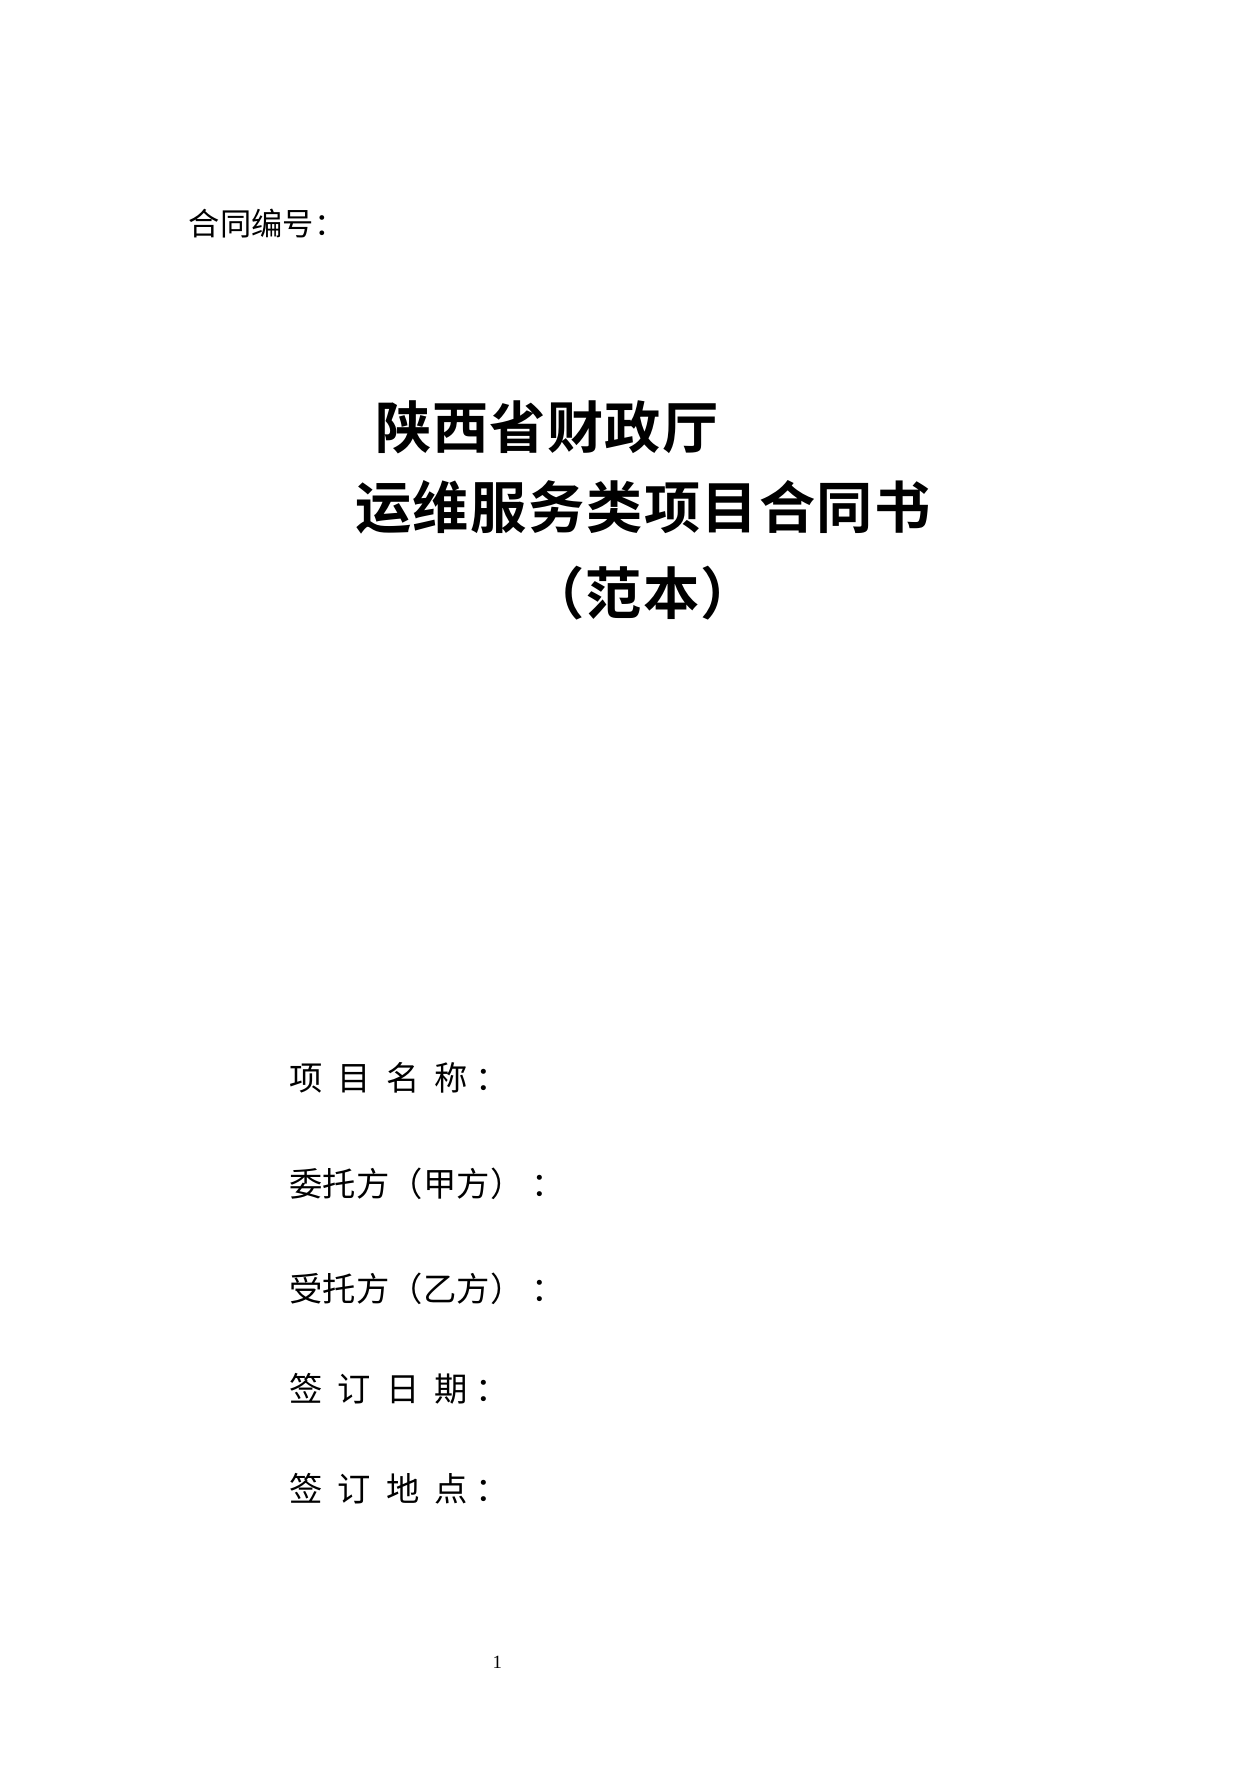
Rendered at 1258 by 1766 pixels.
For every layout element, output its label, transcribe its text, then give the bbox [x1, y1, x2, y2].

text （范本） [188, 549, 1096, 630]
text 受托方（乙方） ： [188, 1266, 1096, 1310]
text 签 订 地 点 ： [188, 1466, 1096, 1510]
text 合同编号： [188, 178, 1096, 245]
text 运维服务类项目合同书 [188, 463, 1096, 545]
text 陕西省财政厅 [188, 389, 1096, 463]
text 项 目 名 称 ： [188, 1056, 1096, 1100]
text 签 订 日 期 ： [188, 1367, 1096, 1411]
text 委托方（甲方） ： [188, 1161, 1096, 1205]
